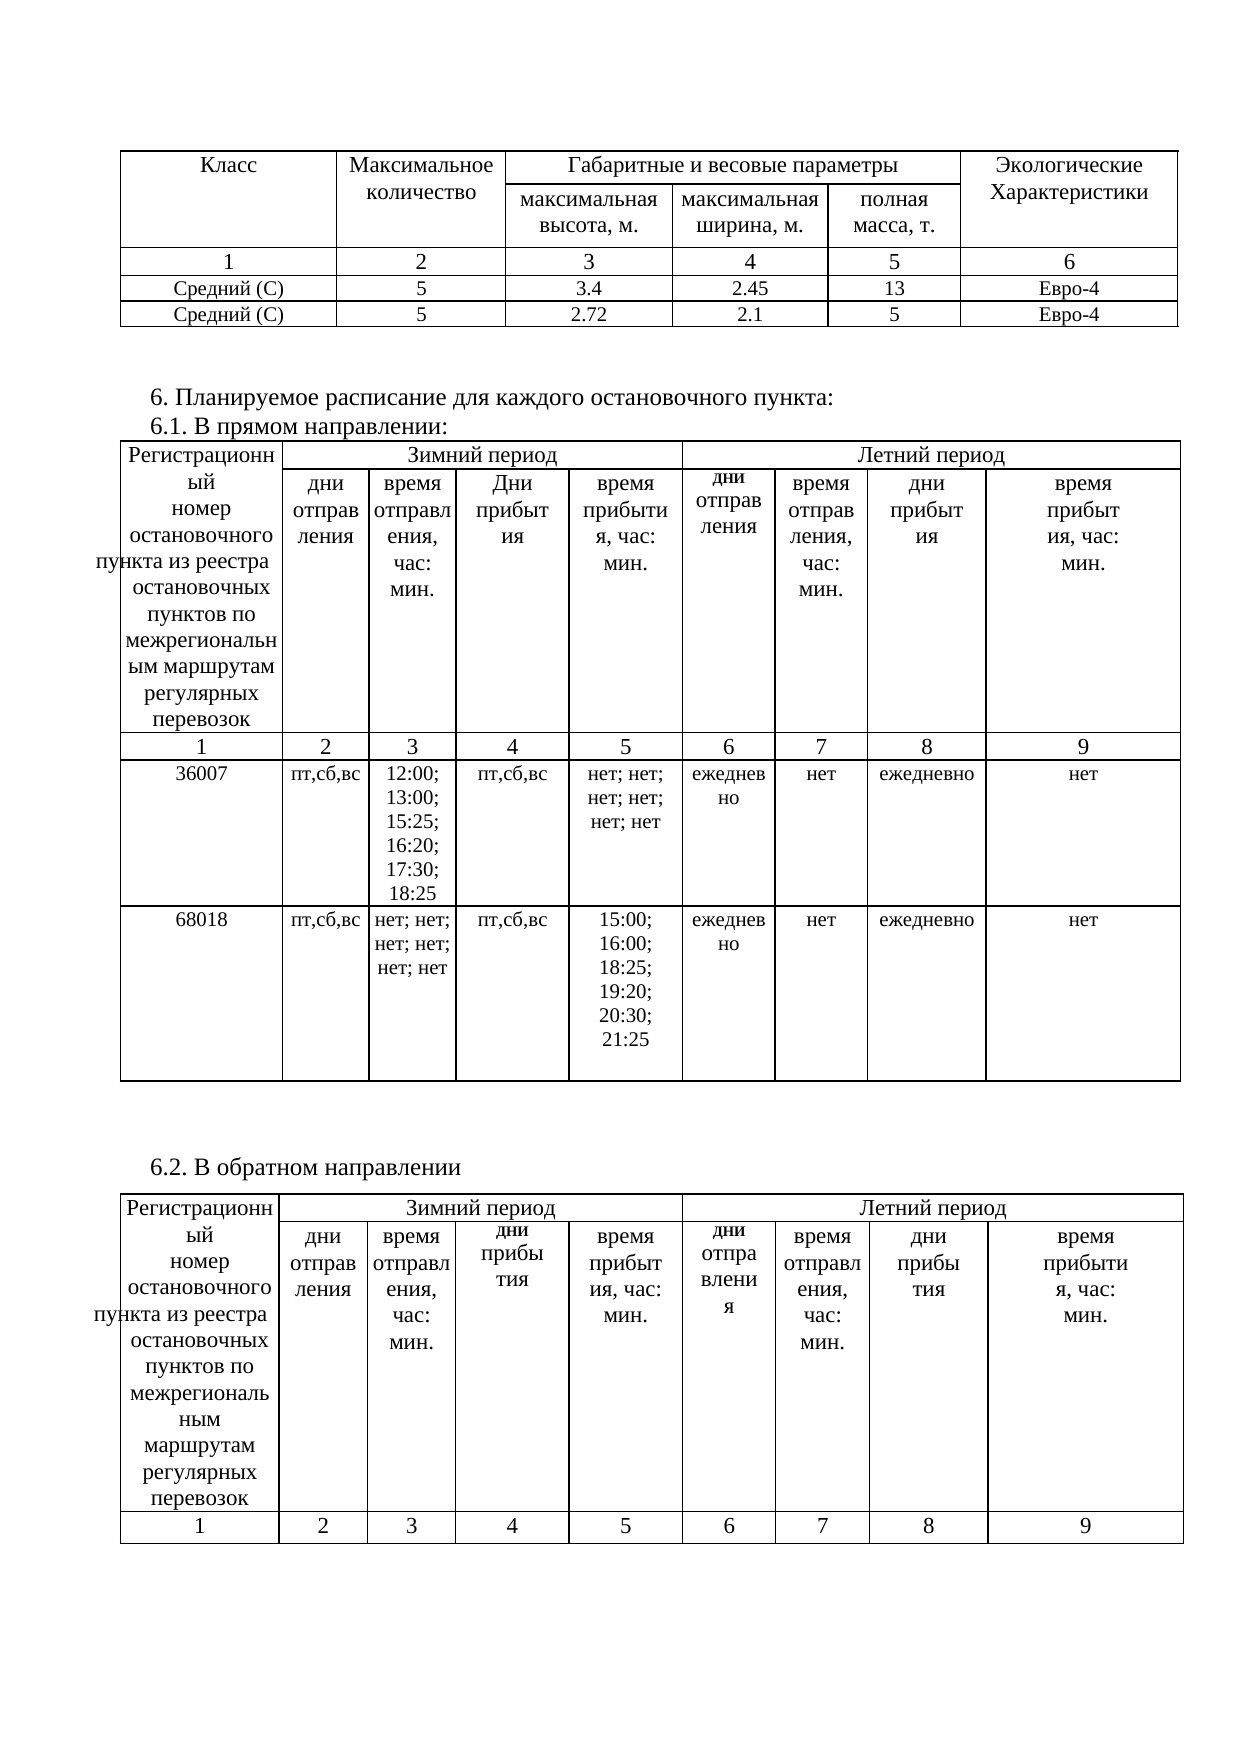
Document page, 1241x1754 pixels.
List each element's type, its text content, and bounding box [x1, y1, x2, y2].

table_cell 2 [280, 1512, 367, 1542]
table_cell дни отправ ления [280, 1222, 367, 1511]
table_cell максимальная высота, м. [506, 185, 672, 247]
table_cell ДНИ отправ ления [683, 470, 774, 731]
table_cell нет [987, 907, 1180, 1080]
table_cell Средний (С) [121, 276, 336, 300]
table_cell пт,сб,вс [457, 907, 568, 1080]
table_cell 2.1 [673, 302, 827, 326]
table_cell ДНИ отпра влени я [683, 1222, 775, 1511]
text 6. Планируемое расписание для каждого остановочного пункта: [150, 382, 1090, 411]
table_cell 7 [776, 733, 867, 759]
table_cell 4 [673, 248, 827, 274]
table_header Зимний период [283, 442, 682, 468]
table_cell 3.4 [506, 276, 672, 300]
table_cell 8 [868, 733, 985, 759]
table_cell время отправ ления, час: мин. [776, 470, 867, 731]
table_cell время прибыти я, час: мин. [570, 470, 682, 731]
table_cell нет [776, 907, 867, 1080]
table_cell нет [987, 761, 1180, 905]
table_cell 6 [961, 248, 1177, 274]
table_cell 3 [368, 1512, 455, 1542]
table_cell пт,сб,вс [457, 761, 568, 905]
table_header Габаритные и весовые параметры [506, 152, 960, 183]
table_cell время прибыти я, час: мин. [989, 1222, 1183, 1511]
table_cell 1 [121, 248, 336, 274]
table_cell 68018 [121, 907, 282, 1080]
table_header Регистрационный номер остановочного пункта из реестра остановочных пунктов по межрегиональным маршрутам регулярных перевозок [121, 442, 282, 731]
table_cell нет; нет; нет; нет; нет; нет [370, 907, 455, 1080]
table_cell 5 [829, 302, 960, 326]
table_cell ежедневно [868, 907, 985, 1080]
table_cell пт,сб,вс [283, 761, 368, 905]
table_header Летний период [683, 442, 1180, 468]
table_cell 1 [121, 1512, 278, 1542]
table_cell нет [776, 761, 867, 905]
table_cell время отправл ения, час: мин. [368, 1222, 455, 1511]
table_cell 9 [989, 1512, 1183, 1542]
table_cell 3 [370, 733, 455, 759]
table_cell дни прибыт ия [868, 470, 985, 731]
table_cell 9 [987, 733, 1180, 759]
table_cell время отправл ения, час: мин. [776, 1222, 869, 1511]
table_cell ежедневно [868, 761, 985, 905]
table_cell 15:00; 16:00; 18:25; 19:20; 20:30; 21:25 [570, 907, 682, 1080]
table_cell 7 [776, 1512, 869, 1542]
table_cell дни отправ ления [283, 470, 368, 731]
table_cell 5 [829, 248, 960, 274]
table_header Максимальное количество [337, 152, 505, 247]
table_cell пт,сб,вс [283, 907, 368, 1080]
table_cell 5 [337, 302, 505, 326]
table_cell 1 [121, 733, 282, 759]
table_cell 5 [570, 733, 682, 759]
table_cell 12:00; 13:00; 15:25; 16:20; 17:30; 18:25 [370, 761, 455, 905]
table_header Зимний период [280, 1195, 682, 1221]
table_cell 8 [870, 1512, 987, 1542]
table_header Экологические Характеристики [961, 152, 1177, 247]
table_cell нет; нет; нет; нет; нет; нет [570, 761, 682, 905]
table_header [121, 1195, 278, 1511]
table_cell ежедневно [683, 761, 774, 905]
table_cell 2 [337, 248, 505, 274]
table_header Класс [121, 152, 336, 247]
table_cell 5 [570, 1512, 682, 1542]
text 6.1. В прямом направлении: [150, 411, 1090, 440]
table_cell ежедневно [683, 907, 774, 1080]
table_cell время отправл ения, час: мин. [370, 470, 455, 731]
text 6.2. В обратном направлении [150, 1152, 1090, 1180]
table_cell Евро-4 [961, 302, 1177, 326]
table_cell 4 [456, 1512, 568, 1542]
table_cell время прибыт ия, час: мин. [987, 470, 1180, 731]
table_cell 2 [283, 733, 368, 759]
table_cell 4 [457, 733, 568, 759]
table_cell 3 [506, 248, 672, 274]
table_cell 6 [683, 1512, 775, 1542]
table_cell время прибыт ия, час: мин. [570, 1222, 682, 1511]
table_cell 2.45 [673, 276, 827, 300]
table_cell максимальная ширина, м. [673, 185, 827, 247]
table_cell Евро-4 [961, 276, 1177, 300]
table_cell 5 [337, 276, 505, 300]
table_header Летний период [683, 1195, 1183, 1221]
table_cell полная масса, т. [829, 185, 960, 247]
table_cell дни прибы тия [870, 1222, 987, 1511]
table_cell 2.72 [506, 302, 672, 326]
table_cell 36007 [121, 761, 282, 905]
table_cell Средний (С) [121, 302, 336, 326]
table_cell 6 [683, 733, 774, 759]
table_cell 13 [829, 276, 960, 300]
table_cell ДНИ прибы тия [456, 1222, 568, 1511]
table_cell Дни прибыт ия [457, 470, 568, 731]
